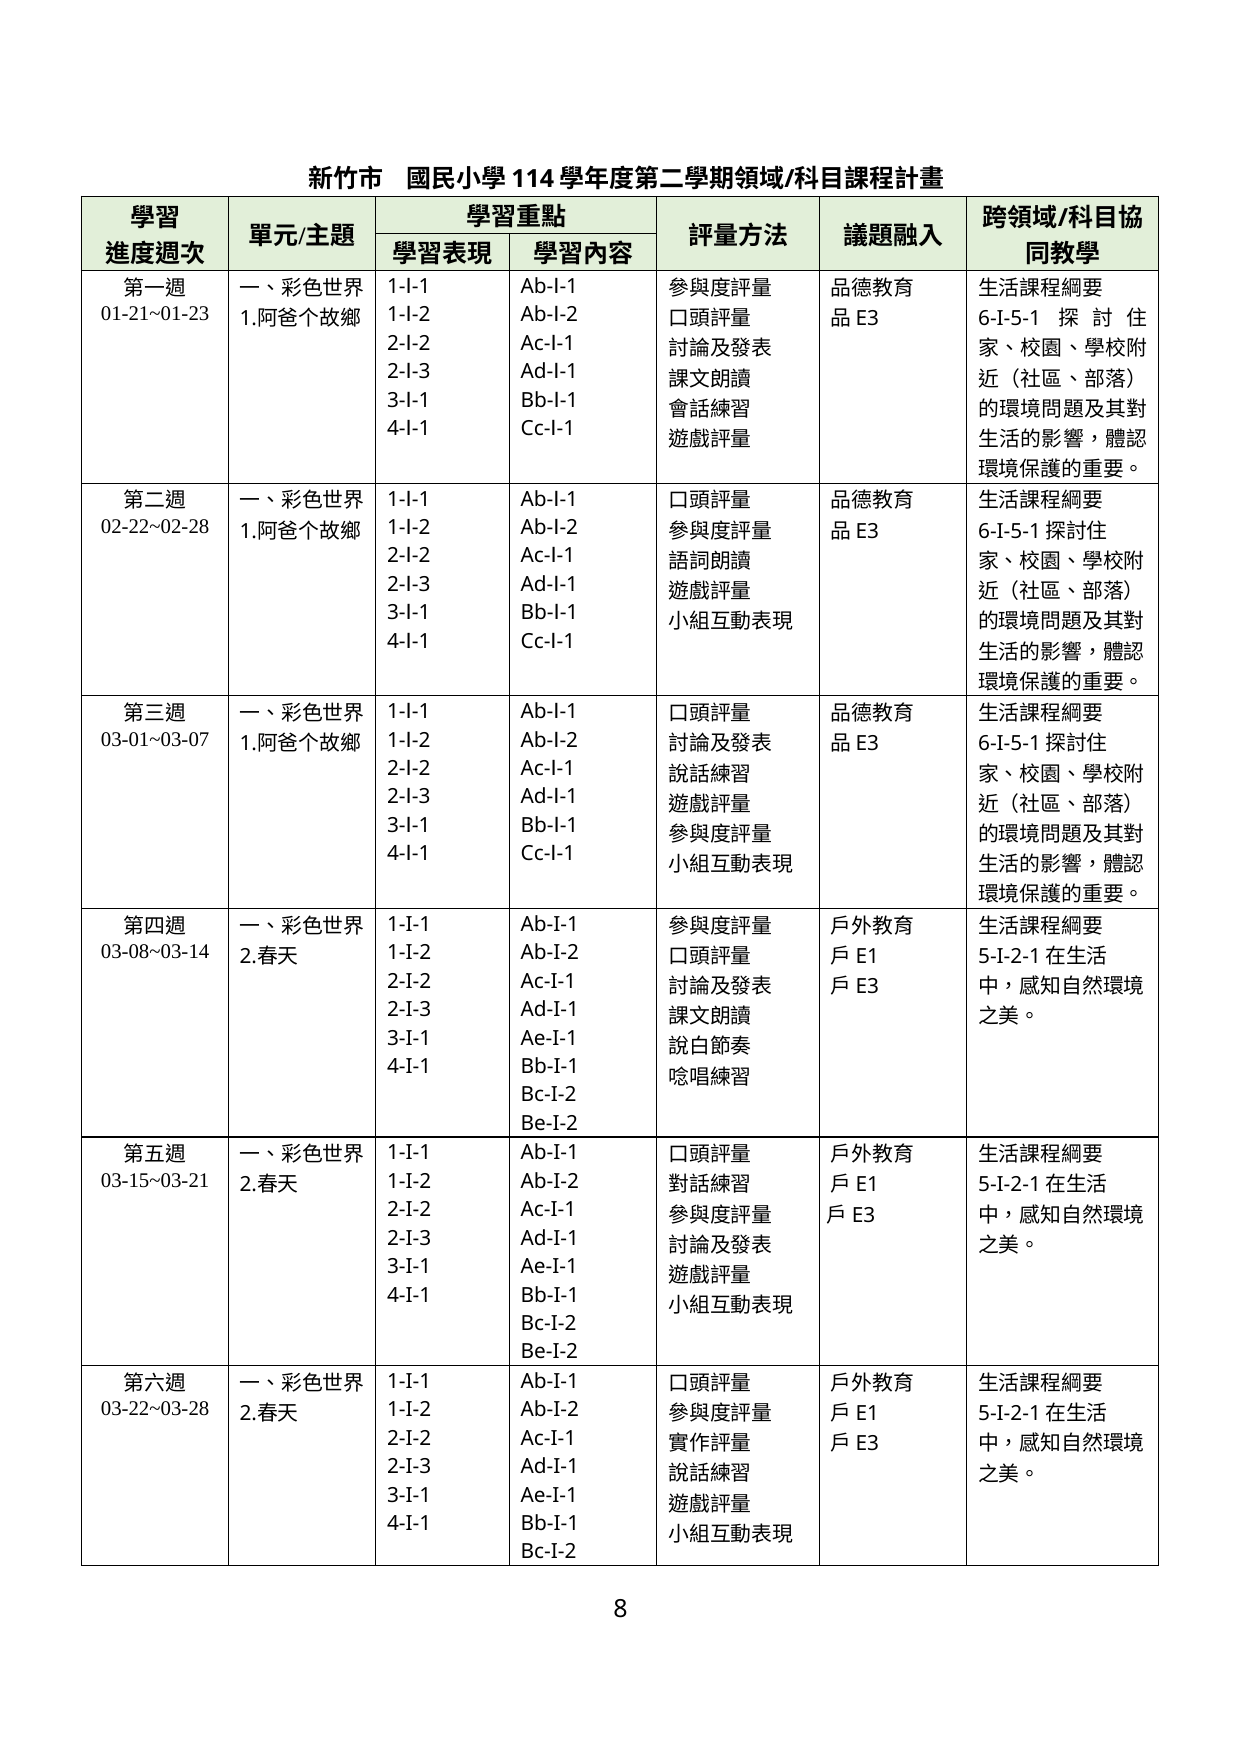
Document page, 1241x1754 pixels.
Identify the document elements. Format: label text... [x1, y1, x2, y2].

table_cell 第五週 03-15~03-21 [82, 1138, 228, 1365]
table_cell 學習內容 [510, 234, 656, 270]
table_cell 生活課程綱要 6-I-5-1探討住家、校園、學校附近（社區、部落）的環境問題及其對生活的影響，體認環境保護的重要。 [967, 271, 1158, 483]
table_header 跨領域/科目協同教學 [967, 197, 1158, 270]
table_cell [510, 1366, 656, 1565]
table_cell 第三週 03-01~03-07 [82, 696, 228, 908]
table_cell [967, 1366, 1158, 1565]
table_cell Ab-Ⅰ-1 Ab-Ⅰ-2 Ac-Ⅰ-1 Ad-Ⅰ-1 Bb-Ⅰ-1 Cc-Ⅰ-1 [510, 271, 656, 483]
table_cell 1-Ⅰ-1 1-Ⅰ-2 2-Ⅰ-2 2-Ⅰ-3 3-Ⅰ-1 4-Ⅰ-1 [376, 484, 509, 695]
table_cell 生活課程綱要 6-I-5-1探討住家、校園、學校附近（社區、部落）的環境問題及其對生活的影響，體認環境保護的重要。 [967, 484, 1158, 695]
table_cell 口頭評量 對話練習 參與度評量 討論及發表 遊戲評量 小組互動表現 [657, 1138, 819, 1365]
table_cell 1-I-1 1-I-2 2-I-2 2-I-3 3-I-1 4-I-1 [376, 909, 509, 1136]
table_cell 一、彩色世界1.阿爸个故鄉 [229, 271, 375, 483]
table_cell Ab-Ⅰ-1 Ab-Ⅰ-2 Ac-Ⅰ-1 Ad-Ⅰ-1 Bb-Ⅰ-1 Cc-Ⅰ-1 [510, 696, 656, 908]
table_header 學習 進度週次 [82, 197, 228, 270]
table_cell 品德教育 品E3 [820, 696, 966, 908]
table_cell Ab-I-1 Ab-I-2 Ac-I-1 Ad-I-1 Ae-I-1 Bb-I-1 Bc-I-2 Be-I-2 [510, 1138, 656, 1365]
table_cell 第四週 03-08~03-14 [82, 909, 228, 1136]
table_cell 戶外教育 戶E1 戶E3 [820, 909, 966, 1136]
table_cell 一、彩色世界2.春天 [229, 909, 375, 1136]
table_cell 1-I-1 1-I-2 2-I-2 2-I-3 3-I-1 4-I-1 [376, 1138, 509, 1365]
table_cell 一、彩色世界1.阿爸个故鄉 [229, 696, 375, 908]
table_header 評量方法 [657, 197, 819, 270]
table_cell 一、彩色世界1.阿爸个故鄉 [229, 484, 375, 695]
table_cell Ab-Ⅰ-1 Ab-Ⅰ-2 Ac-Ⅰ-1 Ad-Ⅰ-1 Bb-Ⅰ-1 Cc-Ⅰ-1 [510, 484, 656, 695]
table_cell 學習表現 [376, 234, 509, 270]
table_header 單元/主題 [229, 197, 375, 270]
table_header 學習重點 [376, 197, 656, 233]
table_cell 生活課程綱要 6-I-5-1探討住家、校園、學校附近（社區、部落）的環境問題及其對生活的影響，體認環境保護的重要。 [967, 696, 1158, 908]
table_cell 第二週 02-22~02-28 [82, 484, 228, 695]
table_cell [657, 1366, 819, 1565]
table_cell 參與度評量 口頭評量 討論及發表 課文朗讀 會話練習 遊戲評量 [657, 271, 819, 483]
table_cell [376, 1366, 509, 1565]
table_cell 口頭評量 參與度評量 語詞朗讀 遊戲評量 小組互動表現 [657, 484, 819, 695]
table_cell 品德教育 品E3 [820, 484, 966, 695]
table_cell 生活課程綱要 5-I-2-1在生活中，感知自然環境之美。 [967, 909, 1158, 1136]
table_cell 戶外教育 戶E1 戶E3 [820, 1138, 966, 1365]
table_cell 生活課程綱要 5-I-2-1在生活中，感知自然環境之美。 [967, 1138, 1158, 1365]
table_cell 1-Ⅰ-1 1-Ⅰ-2 2-Ⅰ-2 2-Ⅰ-3 3-Ⅰ-1 4-Ⅰ-1 [376, 271, 509, 483]
table_cell 一、彩色世界2.春天 [229, 1138, 375, 1365]
table_cell 1-Ⅰ-1 1-Ⅰ-2 2-Ⅰ-2 2-Ⅰ-3 3-Ⅰ-1 4-Ⅰ-1 [376, 696, 509, 908]
table_cell 一、彩色世界2.春天 [229, 1366, 375, 1565]
table_cell 第六週 03-22~03-28 [82, 1366, 228, 1565]
table_header 議題融入 [820, 197, 966, 270]
table_cell 口頭評量 討論及發表 說話練習 遊戲評量 參與度評量 小組互動表現 [657, 696, 819, 908]
table_cell 參與度評量 口頭評量 討論及發表 課文朗讀 說白節奏 唸唱練習 [657, 909, 819, 1136]
text 新竹市 國民小學114學年度第二學期領域/科目課程計畫 [125, 158, 1128, 196]
table_cell Ab-I-1 Ab-I-2 Ac-I-1 Ad-I-1 Ae-I-1 Bb-I-1 Bc-I-2 Be-I-2 [510, 909, 656, 1136]
table_cell 第一週 01-21~01-23 [82, 271, 228, 483]
table_cell 品德教育 品E3 [820, 271, 966, 483]
table_cell 戶外教育 戶E1 戶E3 [820, 1366, 966, 1565]
